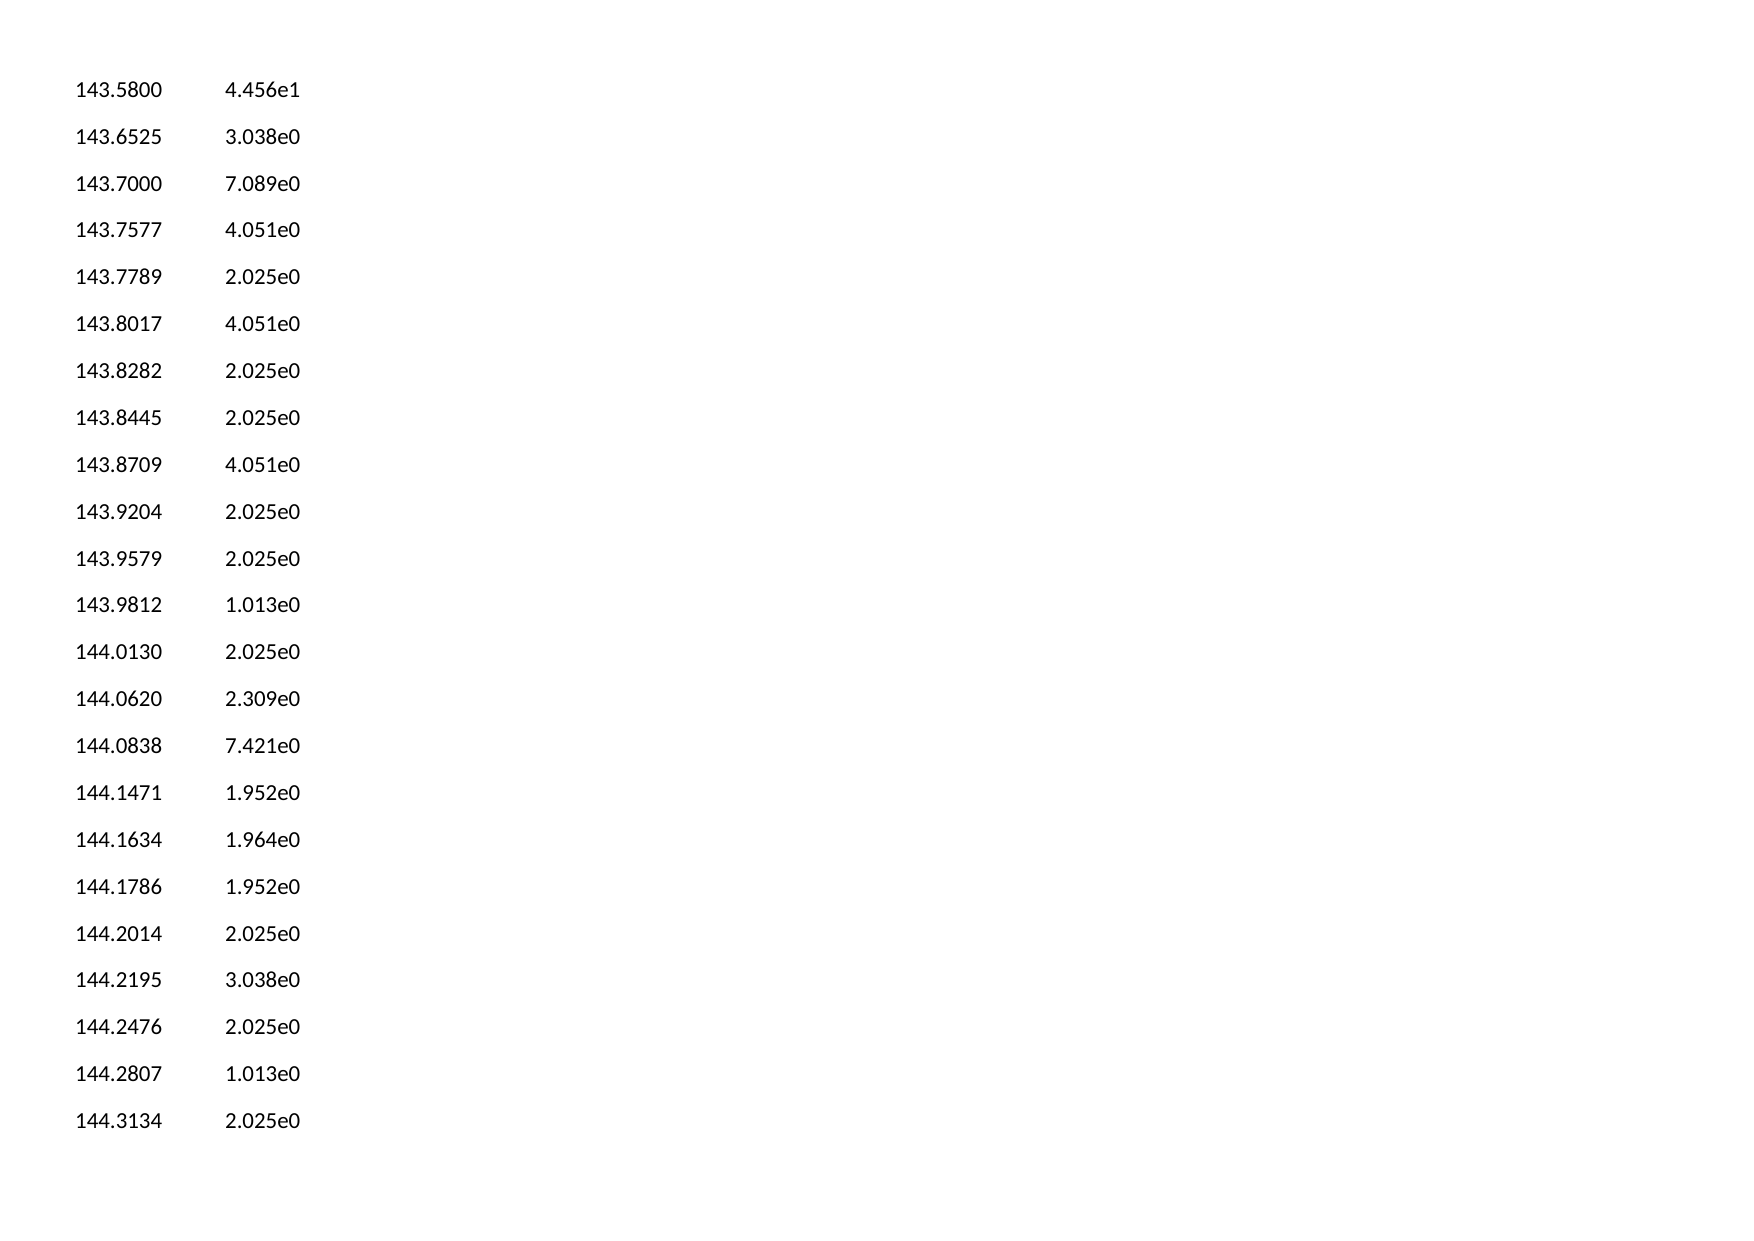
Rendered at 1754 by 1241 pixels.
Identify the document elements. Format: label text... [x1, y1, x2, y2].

text 143.9812 1.013e0 [75, 591, 1679, 619]
text 143.6525 3.038e0 [75, 122, 1679, 150]
text 143.5800 4.456e1 [75, 75, 1679, 103]
text 143.8709 4.051e0 [75, 450, 1679, 478]
text 143.7000 7.089e0 [75, 169, 1679, 197]
text 144.0838 7.421e0 [75, 731, 1679, 759]
text 143.9579 2.025e0 [75, 544, 1679, 572]
text 143.9204 2.025e0 [75, 497, 1679, 525]
text 144.0620 2.309e0 [75, 684, 1679, 712]
text 144.2195 3.038e0 [75, 966, 1679, 994]
text 143.7577 4.051e0 [75, 216, 1679, 244]
text 144.1786 1.952e0 [75, 872, 1679, 900]
text 144.2476 2.025e0 [75, 1012, 1679, 1041]
text 143.8445 2.025e0 [75, 403, 1679, 431]
text 143.7789 2.025e0 [75, 262, 1679, 291]
text 144.1634 1.964e0 [75, 825, 1679, 853]
text 143.8282 2.025e0 [75, 356, 1679, 384]
text 144.2807 1.013e0 [75, 1059, 1679, 1087]
text 144.1471 1.952e0 [75, 778, 1679, 806]
text 143.8017 4.051e0 [75, 309, 1679, 337]
text 144.0130 2.025e0 [75, 637, 1679, 666]
text 144.2014 2.025e0 [75, 919, 1679, 947]
text 144.3134 2.025e0 [75, 1106, 1679, 1134]
